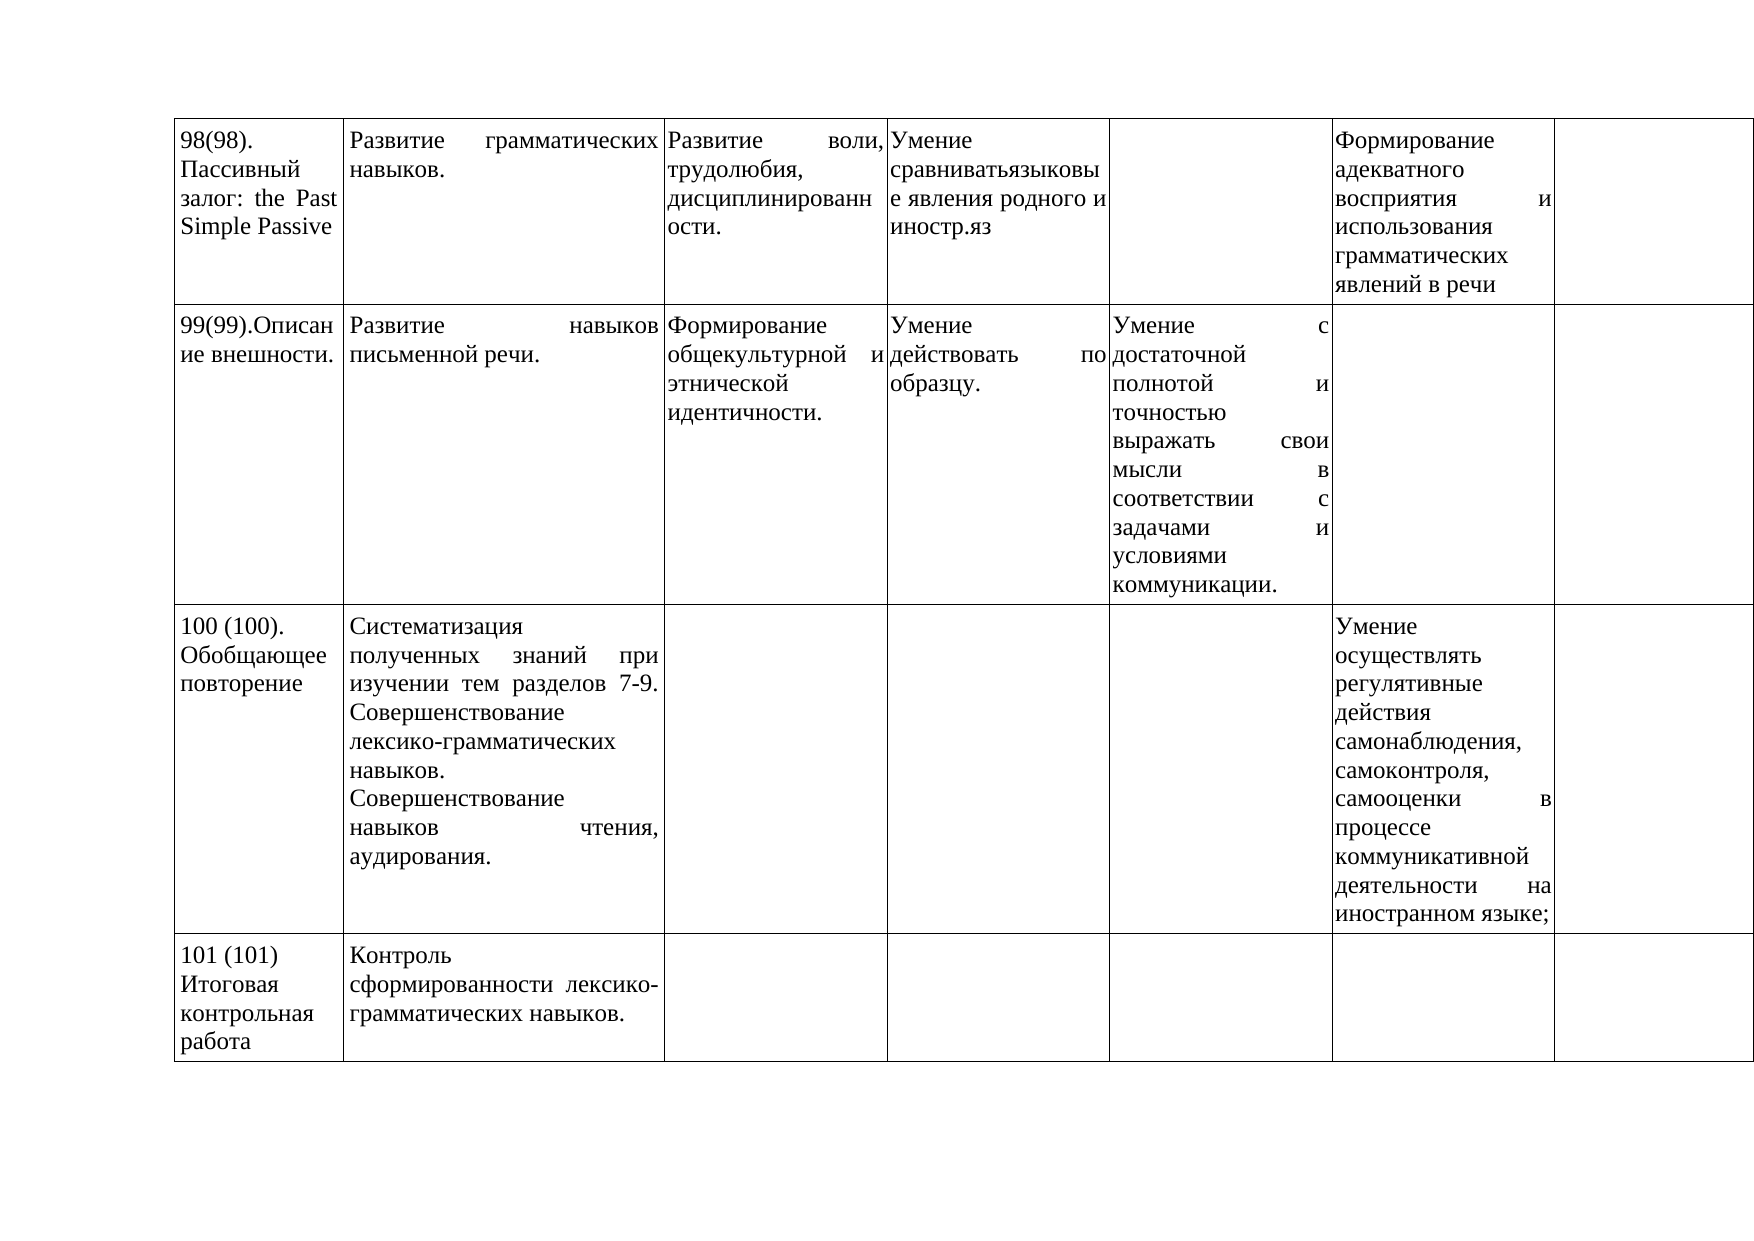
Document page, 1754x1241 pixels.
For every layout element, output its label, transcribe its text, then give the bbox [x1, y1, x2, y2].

table_cell 99(99).Описание внешности. [175, 305, 343, 604]
table_cell Развитие воли, трудолюбия, дисциплинированности. [665, 119, 887, 303]
table_cell Умение сравниватьязыковые явления родного и иностр.яз [888, 119, 1109, 303]
table_cell [665, 605, 887, 933]
table_cell Формирование общекультурной и этнической идентичности. [665, 305, 887, 604]
table_cell [1555, 934, 1753, 1061]
table_cell Формирование адекватного восприятия и использования грамматических явлений в речи [1333, 119, 1554, 303]
table_cell Умение осуществлять регулятивные действия самонаблюдения, самоконтроля, самооценки в процессе коммуникативной деятельности на иностранном языке; [1333, 605, 1554, 933]
table_cell [1110, 605, 1332, 933]
table_cell [888, 605, 1109, 933]
table_cell [1555, 119, 1753, 303]
table_cell [1333, 305, 1554, 604]
table_cell [1555, 305, 1753, 604]
table_cell Развитие навыков письменной речи. [344, 305, 664, 604]
table_cell Систематизация полученных знаний при изучении тем разделов 7-9. Совершенствование лексико-грамматических навыков. Совершенствование навыков чтения, аудирования. [344, 605, 664, 933]
table_cell [665, 934, 887, 1061]
table_cell [1333, 934, 1554, 1061]
table_cell 100 (100). Обобщающее повторение [175, 605, 343, 933]
table_cell Умение действовать по образцу. [888, 305, 1109, 604]
table_cell Умение с достаточной полнотой и точностью выражать свои мысли в соответствии с задачами и условиями коммуникации. [1110, 305, 1332, 604]
table_cell [1110, 934, 1332, 1061]
table_cell 101 (101) Итоговая контрольная работа [175, 934, 343, 1061]
table_cell [1555, 605, 1753, 933]
table_cell [1110, 119, 1332, 303]
table_cell Развитие грамматических навыков. [344, 119, 664, 303]
table_cell [888, 934, 1109, 1061]
table_cell Контроль сформированности лексико-грамматических навыков. [344, 934, 664, 1061]
table_cell 98(98). Пассивный залог: the Past Simple Passive [175, 119, 343, 303]
